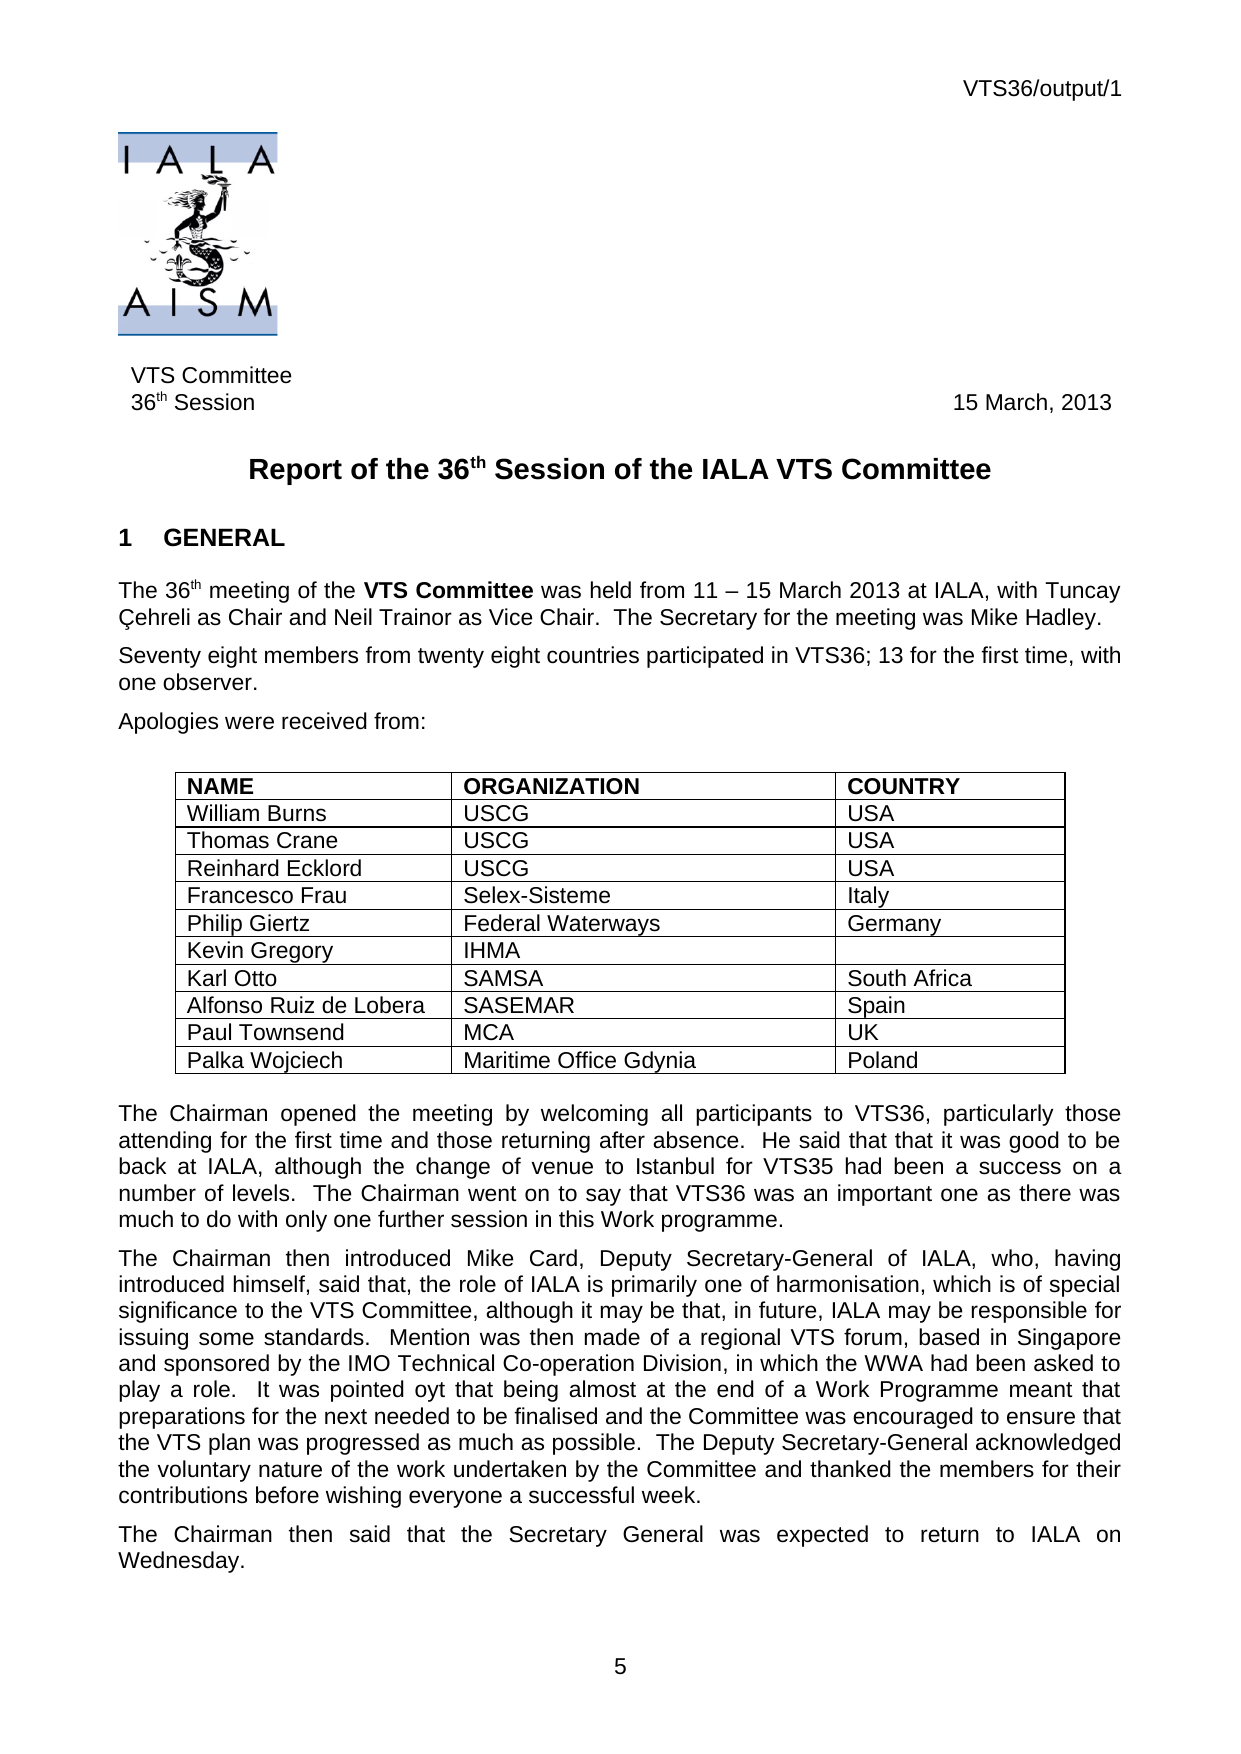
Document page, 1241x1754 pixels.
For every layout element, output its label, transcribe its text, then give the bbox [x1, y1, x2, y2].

table_cell IHMA [452, 937, 835, 963]
table_cell USA [836, 855, 1064, 881]
table_cell South Africa [836, 965, 1064, 991]
table_cell Selex-Sisteme [452, 882, 835, 909]
table_header 15 March, 2013 [588, 362, 1124, 415]
table_cell USA [836, 800, 1064, 826]
table_cell USA [836, 828, 1064, 854]
text The Chairman then said that the Secretary General was expected to return to IALA on Wednesday. [118, 1521, 1122, 1573]
table_cell Palka Wojciech [176, 1047, 451, 1073]
table_cell Karl Otto [176, 965, 451, 991]
table_cell USCG [452, 828, 835, 854]
table_cell Germany [836, 910, 1064, 936]
subtitle General [118, 523, 1122, 552]
table_cell William Burns [176, 800, 451, 826]
table_cell USCG [452, 800, 835, 826]
title Report of the 36th Session of the IALA VTS Committee [118, 452, 1122, 486]
table_cell Alfonso Ruiz de Lobera [176, 992, 451, 1018]
table_cell Francesco Frau [176, 882, 451, 909]
text Apologies were received from: [118, 708, 1122, 734]
table_header COUNTRY [836, 773, 1064, 799]
table_cell Federal Waterways [452, 910, 835, 936]
table_cell UK [836, 1019, 1064, 1046]
table_cell USCG [452, 855, 835, 881]
table_header VTS Committee 36th Session [118, 362, 588, 415]
text The Chairman then introduced Mike Card, Deputy Secretary-General of IALA, who, having introduced himself, said that, the role of IALA is primarily one of harmonisation, which is of special significance to the VTS Committee, although it may be that, in future, IALA may be responsible for issuing some standards. Mention was then made of a regional VTS forum, based in Singapore and sponsored by the IMO Technical Co-operation Division, in which the WWA had been asked to play a role. It was pointed oyt that being almost at the end of a Work Programme meant that preparations for the next needed to be finalised and the Committee was encouraged to ensure that the VTS plan was progressed as much as possible. The Deputy Secretary-General acknowledged the voluntary nature of the work undertaken by the Committee and thanked the members for their contributions before wishing everyone a successful week. [118, 1245, 1122, 1508]
table_cell MCA [452, 1019, 835, 1046]
table_header NAME [176, 773, 451, 799]
table_header ORGANIZATION [452, 773, 835, 799]
table_cell SASEMAR [452, 992, 835, 1018]
table_cell Paul Townsend [176, 1019, 451, 1046]
table_cell Kevin Gregory [176, 937, 451, 963]
table_cell Thomas Crane [176, 828, 451, 854]
table_cell Reinhard Ecklord [176, 855, 451, 881]
text Seventy eight members from twenty eight countries participated in VTS36; 13 for the first time, with one observer. [118, 642, 1122, 695]
table_cell Poland [836, 1047, 1064, 1073]
table_cell Italy [836, 882, 1064, 909]
table_cell Spain [836, 992, 1064, 1018]
table_cell Maritime Office Gdynia [452, 1047, 835, 1073]
table_cell [836, 937, 1064, 963]
text The Chairman opened the meeting by welcoming all participants to VTS36, particularly those attending for the first time and those returning after absence. He said that that it was good to be back at IALA, although the change of venue to Istanbul for VTS35 had been a success on a number of levels. The Chairman went on to say that VTS36 was an important one as there was much to do with only one further session in this Work programme. [118, 1100, 1122, 1232]
table_cell SAMSA [452, 965, 835, 991]
table_cell Philip Giertz [176, 910, 451, 936]
text The 36th meeting of the VTS Committee was held from 11 – 15 March 2013 at IALA, with Tuncay Çehreli as Chair and Neil Trainor as Vice Chair. The Secretary for the meeting was Mike Hadley. [118, 577, 1122, 630]
picture [118, 132, 278, 336]
